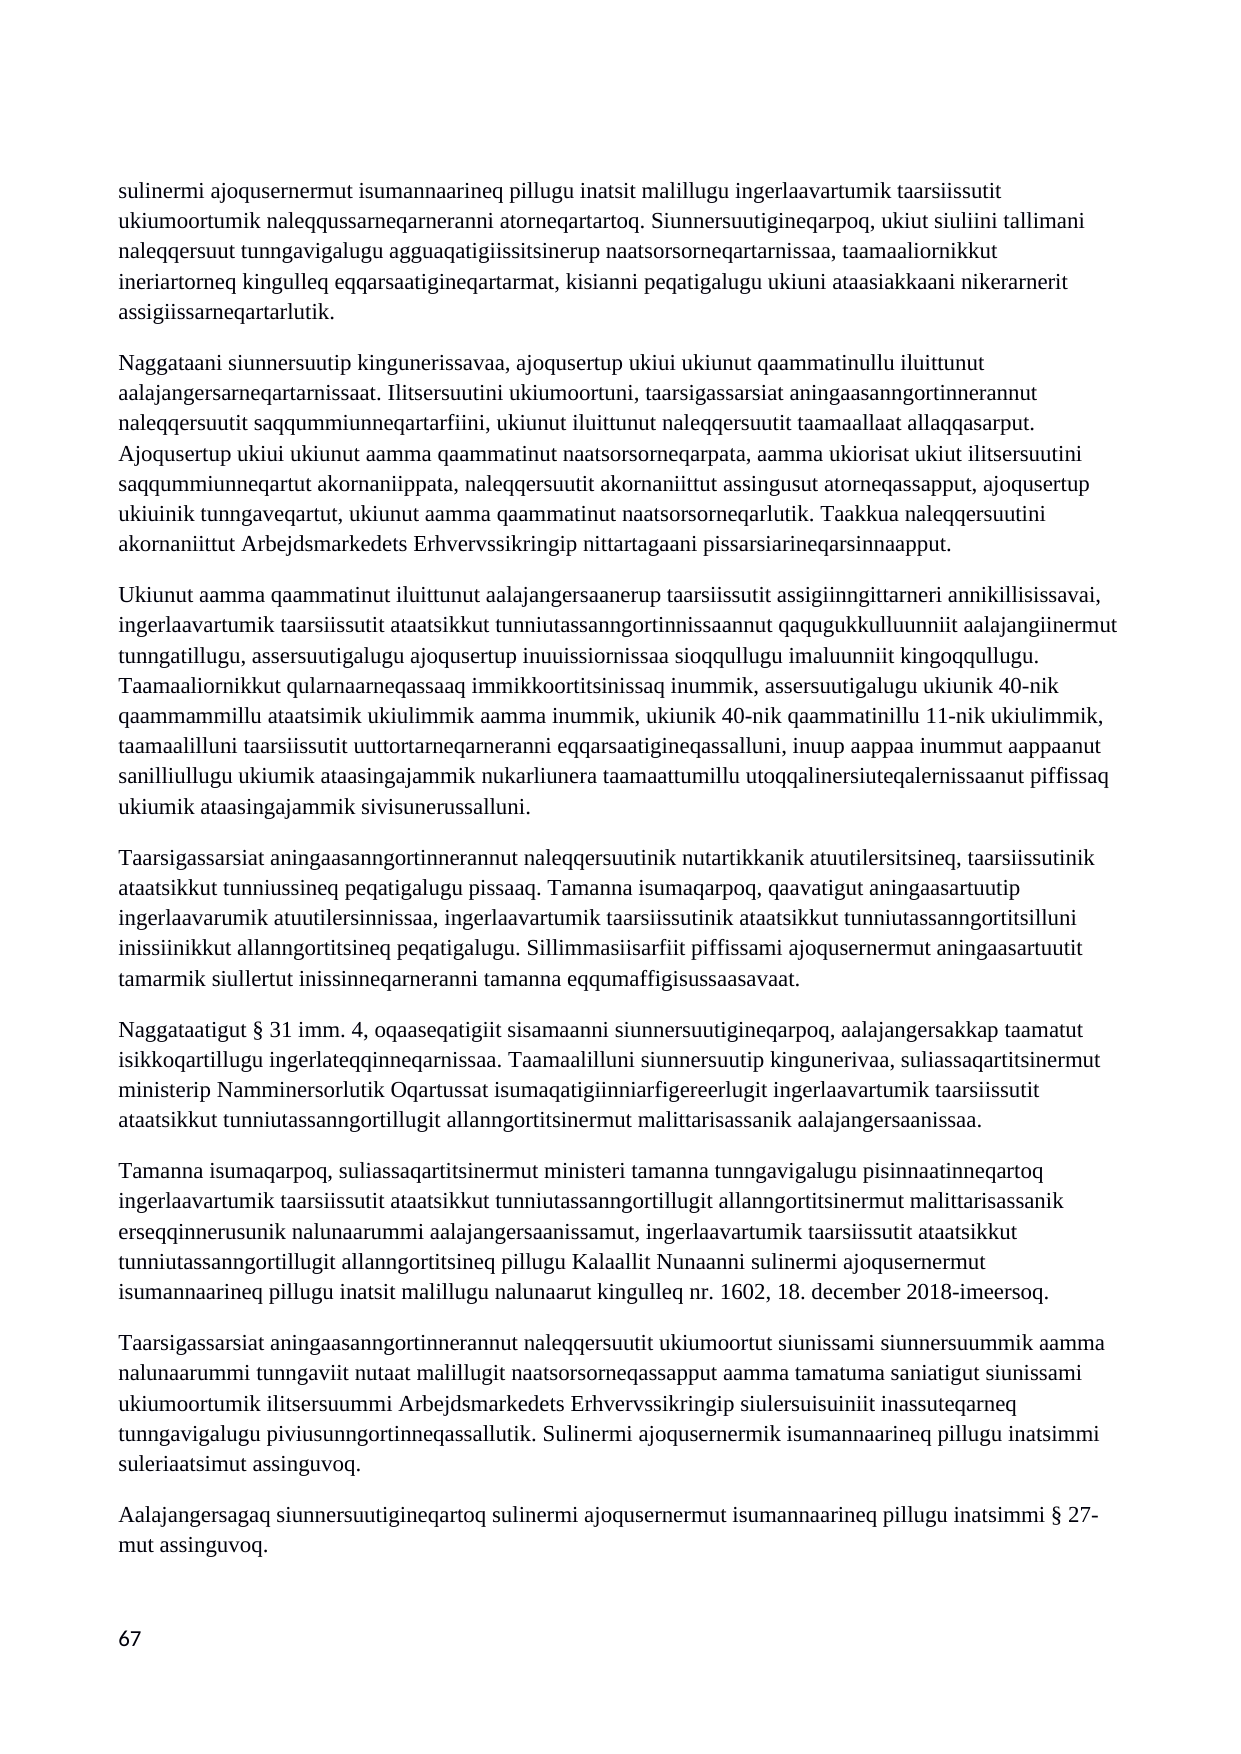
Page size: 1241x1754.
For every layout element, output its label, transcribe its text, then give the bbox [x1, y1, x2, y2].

text Aalajangersagaq siunnersuutigineqartoq sulinermi ajoqusernermut isumannaarineq pillugu inatsimmi § 27-mut assinguvoq. [118, 1501, 1122, 1558]
text Taarsigassarsiat aningaasanngortinnerannut naleqqersuutinik nutartikkanik atuutilersitsineq, taarsiissutinik ataatsikkut tunniussineq peqatigalugu pissaaq. Tamanna isumaqarpoq, qaavatigut aningaasartuutip ingerlaavarumik atuutilersinnissaa, ingerlaavartumik taarsiissutinik ataatsikkut tunniutassanngortitsilluni inissiinikkut allanngortitsineq peqatigalugu. Sillimmasiisarfiit piffissami ajoqusernermut aningaasartuutit tamarmik siullertut inissinneqarneranni tamanna eqqumaffigisussaasavaat. [118, 844, 1122, 991]
text Naggataatigut § 31 imm. 4, oqaaseqatigiit sisamaanni siunnersuutigineqarpoq, aalajangersakkap taamatut isikkoqartillugu ingerlateqqinneqarnissaa. Taamaalilluni siunnersuutip kingunerivaa, suliassaqartitsinermut ministerip Namminersorlutik Oqartussat isumaqatigiinniarfigereerlugit ingerlaavartumik taarsiissutit ataatsikkut tunniutassanngortillugit allanngortitsinermut malittarisassanik aalajangersaanissaa. [118, 1016, 1122, 1133]
text Tamanna isumaqarpoq, suliassaqartitsinermut ministeri tamanna tunngavigalugu pisinnaatinneqartoq ingerlaavartumik taarsiissutit ataatsikkut tunniutassanngortillugit allanngortitsinermut malittarisassanik erseqqinnerusunik nalunaarummi aalajangersaanissamut, ingerlaavartumik taarsiissutit ataatsikkut tunniutassanngortillugit allanngortitsineq pillugu Kalaallit Nunaanni sulinermi ajoqusernermut isumannaarineq pillugu inatsit malillugu nalunaarut kingulleq nr. 1602, 18. december 2018-imeersoq. [118, 1157, 1122, 1304]
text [118, 177, 1122, 324]
text Naggataani siunnersuutip kingunerissavaa, ajoqusertup ukiui ukiunut qaammatinullu iluittunut aalajangersarneqartarnissaat. Ilitsersuutini ukiumoortuni, taarsigassarsiat aningaasanngortinnerannut naleqqersuutit saqqummiunneqartarfiini, ukiunut iluittunut naleqqersuutit taamaallaat allaqqasarput. Ajoqusertup ukiui ukiunut aamma qaammatinut naatsorsorneqarpata, aamma ukiorisat ukiut ilitsersuutini saqqummiunneqartut akornaniippata, naleqqersuutit akornaniittut assingusut atorneqassapput, ajoqusertup ukiuinik tunngaveqartut, ukiunut aamma qaammatinut naatsorsorneqarlutik. Taakkua naleqqersuutini akornaniittut Arbejdsmarkedets Erhvervssikringip nittartagaani pissarsiarineqarsinnaapput. [118, 349, 1122, 557]
text Taarsigassarsiat aningaasanngortinnerannut naleqqersuutit ukiumoortut siunissami siunnersuummik aamma nalunaarummi tunngaviit nutaat malillugit naatsorsorneqassapput aamma tamatuma saniatigut siunissami ukiumoortumik ilitsersuummi Arbejdsmarkedets Erhvervssikringip siulersuisuiniit inassuteqarneq tunngavigalugu piviusunngortinneqassallutik. Sulinermi ajoqusernermik isumannaarineq pillugu inatsimmi suleriaatsimut assinguvoq. [118, 1329, 1122, 1476]
text Ukiunut aamma qaammatinut iluittunut aalajangersaanerup taarsiissutit assigiinngittarneri annikillisissavai, ingerlaavartumik taarsiissutit ataatsikkut tunniutassanngortinnissaannut qaqugukkulluunniit aalajangiinermut tunngatillugu, assersuutigalugu ajoqusertup inuuissiornissaa sioqqullugu imaluunniit kingoqqullugu. Taamaaliornikkut qularnaarneqassaaq immikkoortitsinissaq inummik, assersuutigalugu ukiunik 40-nik qaammammillu ataatsimik ukiulimmik aamma inummik, ukiunik 40-nik qaammatinillu 11-nik ukiulimmik, taamaalilluni taarsiissutit uuttortarneqarneranni eqqarsaatigineqassalluni, inuup aappaa inummut aappaanut sanilliullugu ukiumik ataasingajammik nukarliunera taamaattumillu utoqqalinersiuteqalernissaanut piffissaq ukiumik ataasingajammik sivisunerussalluni. [118, 581, 1122, 819]
